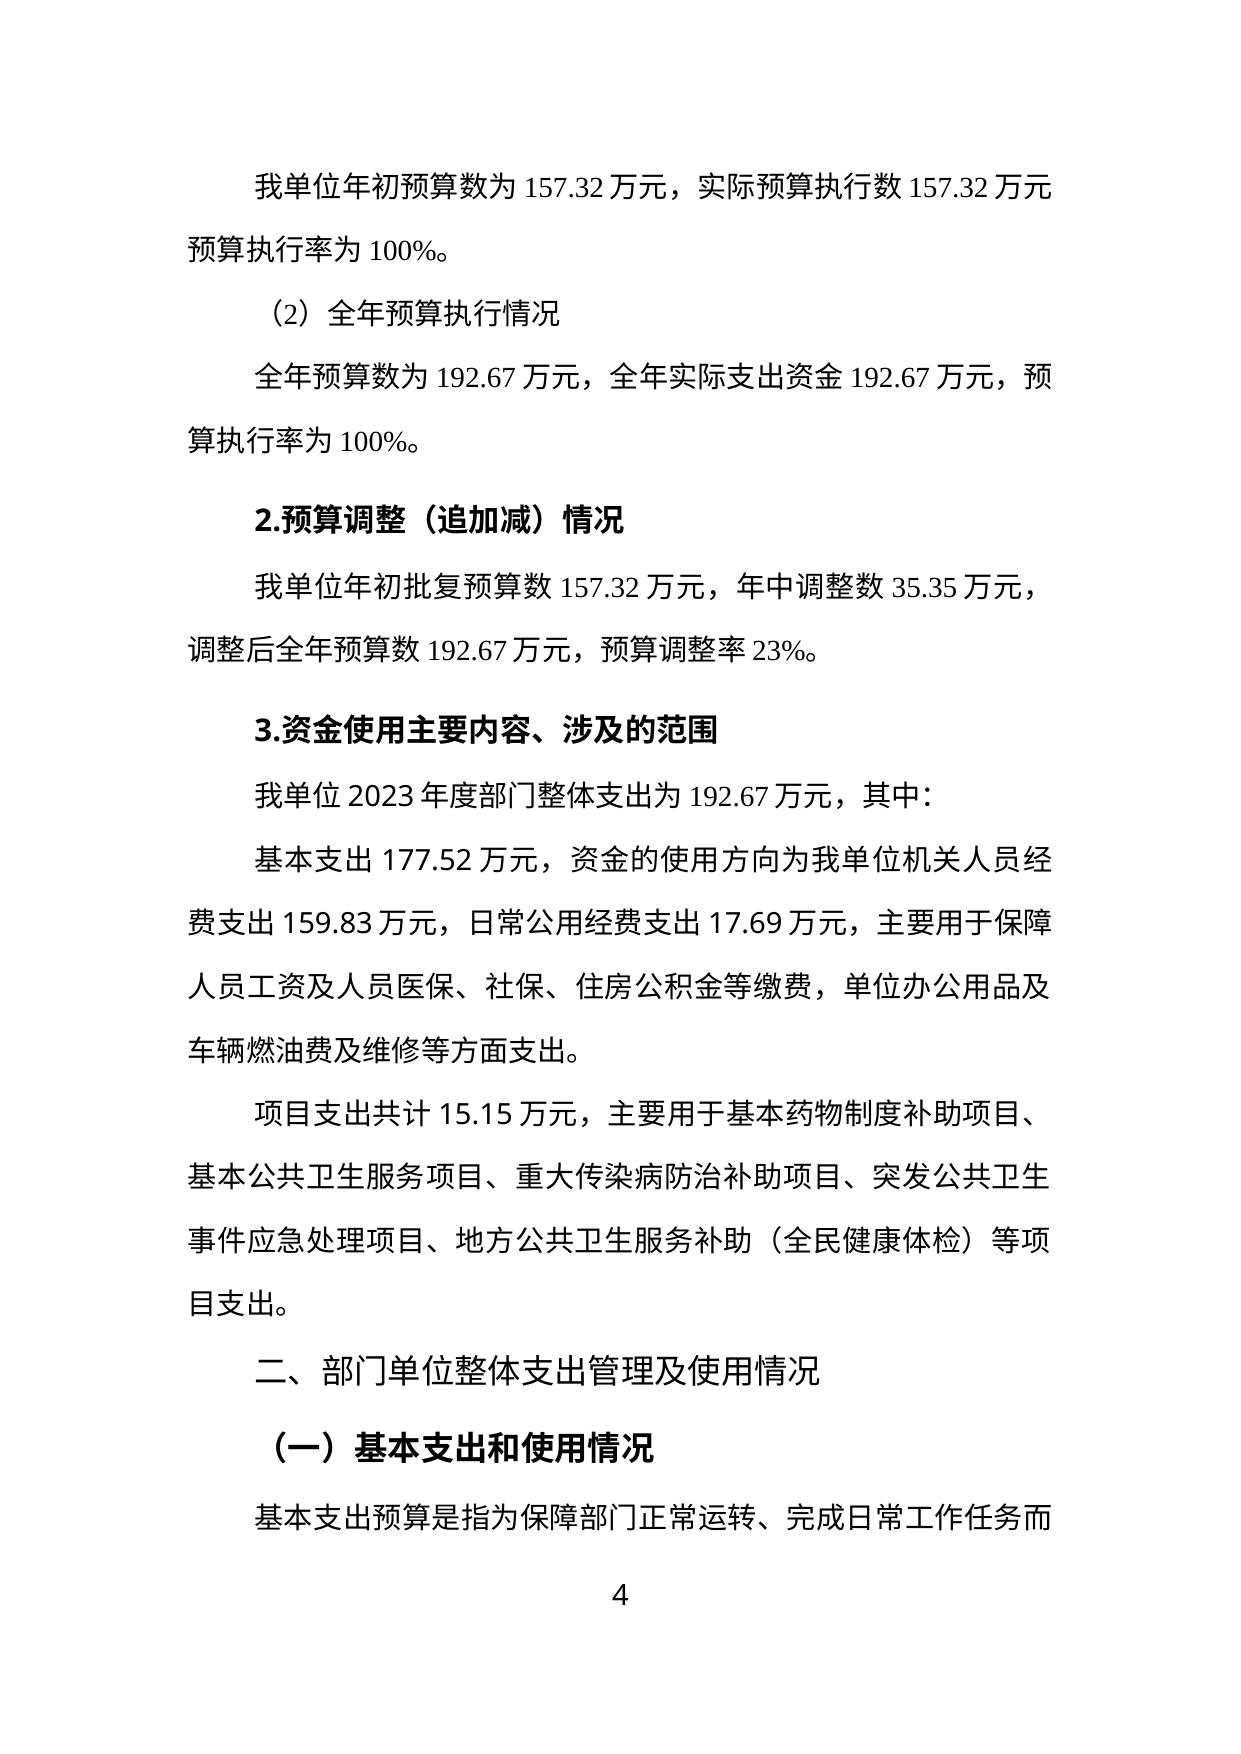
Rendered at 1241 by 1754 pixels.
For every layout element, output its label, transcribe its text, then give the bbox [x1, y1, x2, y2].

subtitle 2.预算调整（追加减）情况 [187, 495, 1053, 541]
subtitle （一）基本支出和使用情况 [187, 1422, 1053, 1470]
subtitle 3.资金使用主要内容、涉及的范围 [187, 705, 1053, 750]
subtitle 二、部门单位整体支出管理及使用情况 [187, 1344, 1053, 1393]
text 基本支出177.52万元，资金的使用方向为我单位机关人员经费支出159.83万元，日常公用经费支出17.69万元，主要用于保障人员工资及人员医保、社保、住房公积金等缴费，单位办公用品及车辆燃油费及维修等方面支出。 [187, 837, 1053, 1069]
text 我单位年初批复预算数157.32万元，年中调整数35.35万元，调整后全年预算数192.67万元，预算调整率23%。 [187, 563, 1053, 669]
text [187, 1494, 1053, 1536]
text 项目支出共计15.15万元，主要用于基本药物制度补助项目、基本公共卫生服务项目、重大传染病防治补助项目、突发公共卫生事件应急处理项目、地方公共卫生服务补助（全民健康体检）等项目支出。 [187, 1091, 1053, 1323]
text 我单位2023年度部门整体支出为192.67万元，其中： [187, 773, 1053, 815]
text 我单位年初预算数为157.32万元，实际预算执行数157.32万元，预算执行率为100%。 [187, 163, 1053, 269]
text 全年预算数为192.67万元，全年实际支出资金192.67万元，预算执行率为100%。 [187, 354, 1053, 459]
text （2）全年预算执行情况 [187, 290, 1053, 333]
